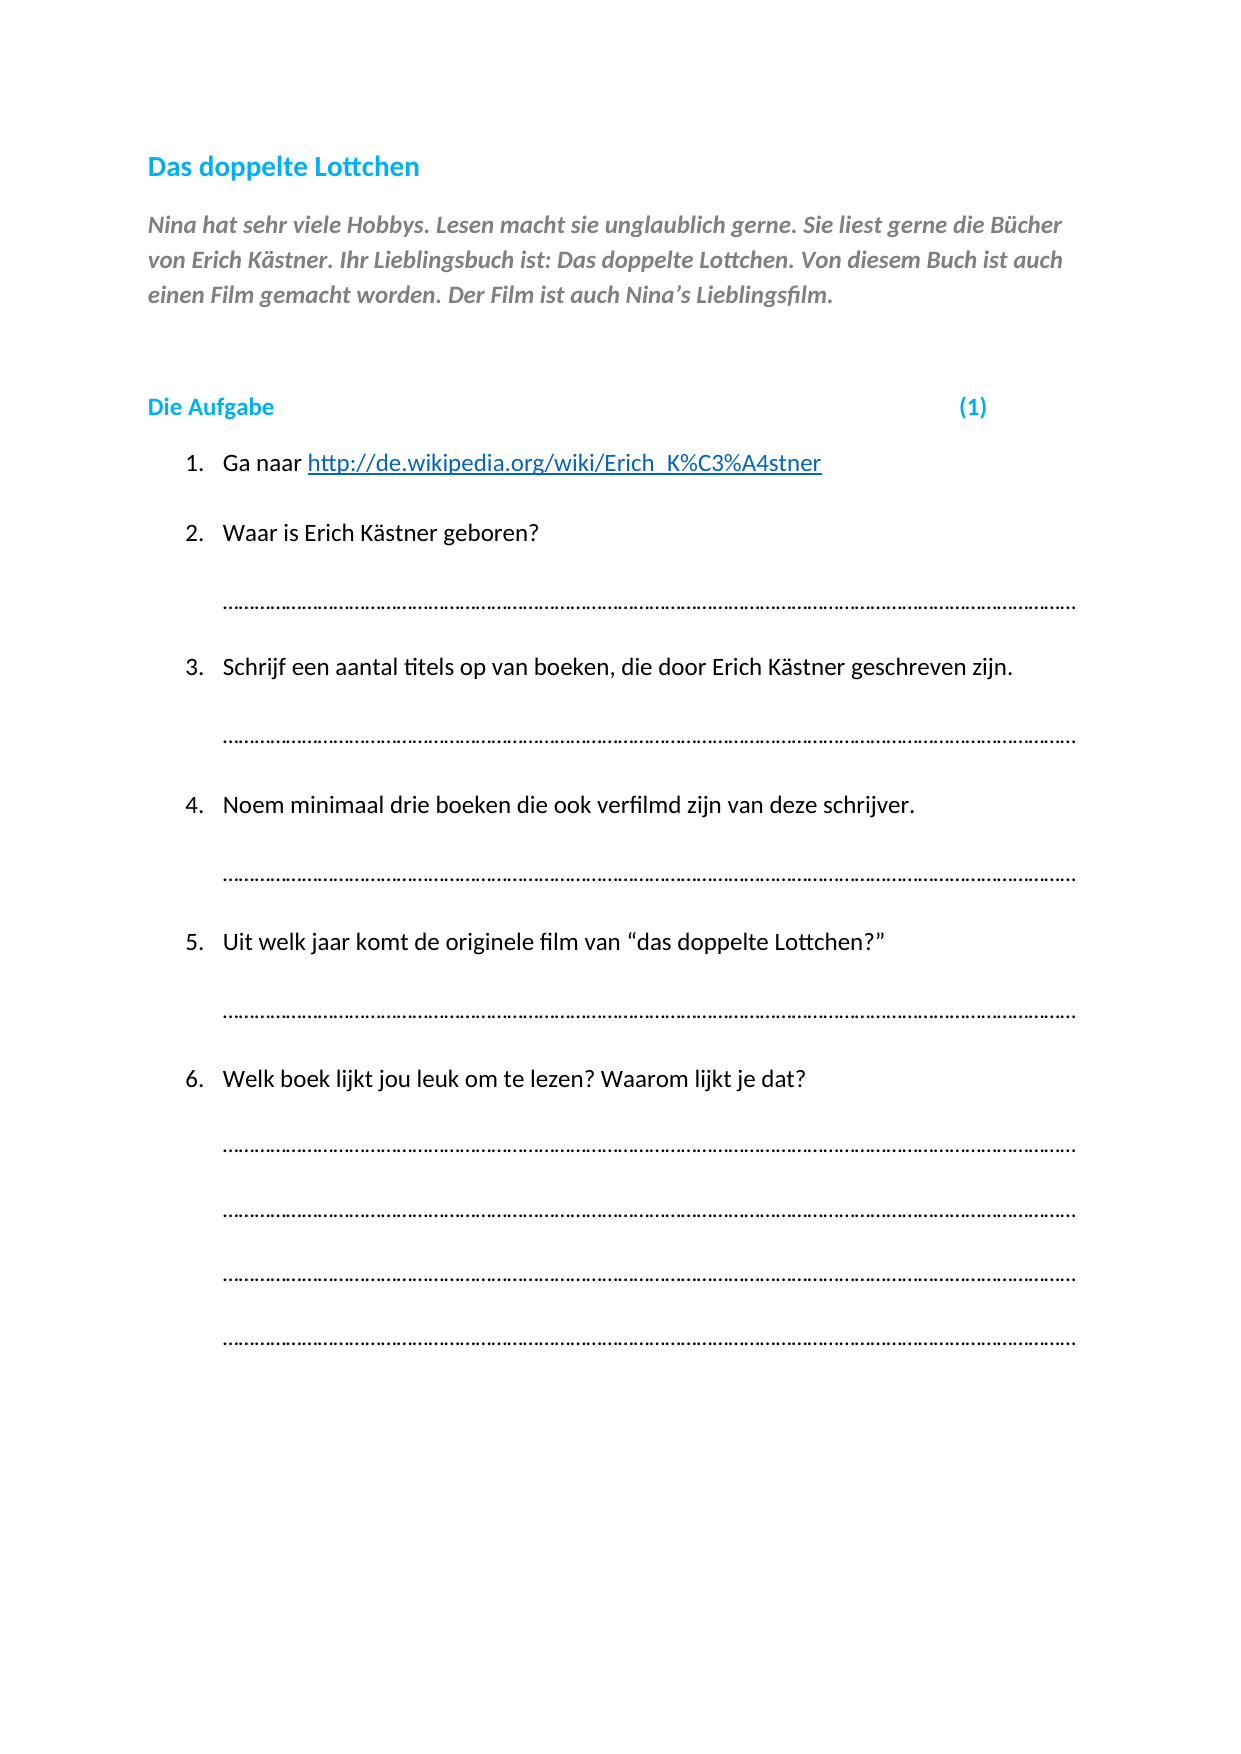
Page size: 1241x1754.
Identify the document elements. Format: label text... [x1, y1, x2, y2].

list ……………………………………………………………………………………………………………………………………………… [223, 587, 1093, 615]
list ……………………………………………………………………………………………………………………………………………… [223, 1130, 1093, 1158]
list Welk boek lijkt jou leuk om te lezen? Waarom lijkt je dat? [185, 1063, 1093, 1094]
list ……………………………………………………………………………………………………………………………………………… [223, 996, 1093, 1024]
list ……………………………………………………………………………………………………………………………………………… [223, 1259, 1093, 1287]
list ……………………………………………………………………………………………………………………………………………… [223, 722, 1093, 749]
list Waar is Erich Kästner geboren? [185, 517, 1093, 547]
list Schrijf een aantal titels op van boeken, die door Erich Kästner geschreven zijn. [185, 652, 1093, 682]
list ……………………………………………………………………………………………………………………………………………… [223, 859, 1093, 887]
text Nina hat sehr viele Hobbys. Lesen macht sie unglaublich gerne. Sie liest gerne die Bücher von Erich Kästner. Ihr Lieblingsbuch ist: Das doppelte Lottchen. Von diesem Buch ist auch einen Film gemacht worden. Der Film ist auch Nina’s Lieblingsfilm. [148, 209, 1093, 310]
list ……………………………………………………………………………………………………………………………………………… [223, 1323, 1093, 1351]
text Das doppelte Lottchen [148, 148, 1093, 183]
text Die Aufgabe (1) [148, 391, 1093, 422]
list ……………………………………………………………………………………………………………………………………………… [223, 1195, 1093, 1223]
list Noem minimaal drie boeken die ook verfilmd zijn van deze schrijver. [185, 789, 1093, 819]
list Ga naar http://de.wikipedia.org/wiki/Erich_K%C3%A4stner [185, 447, 1093, 477]
list Uit welk jaar komt de originele film van “das doppelte Lottchen?” [185, 926, 1093, 956]
